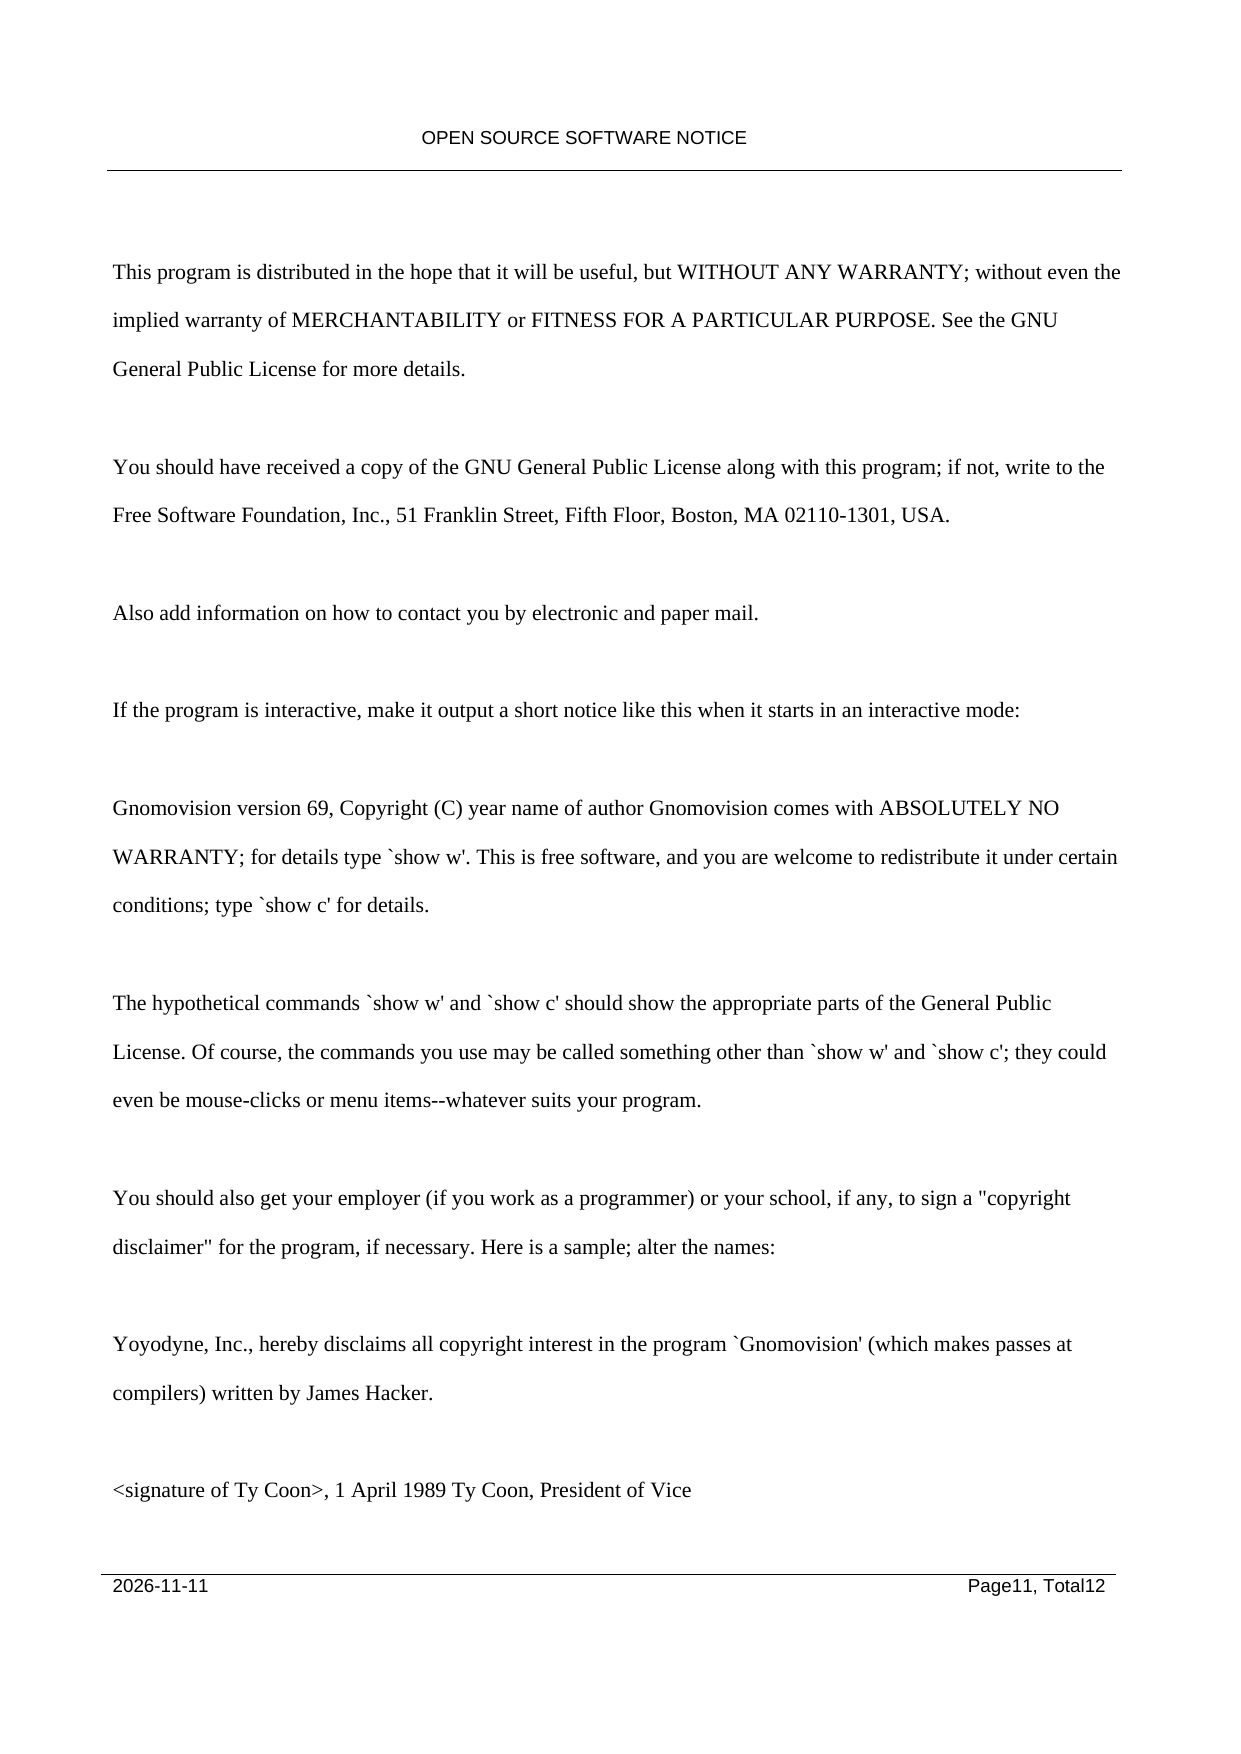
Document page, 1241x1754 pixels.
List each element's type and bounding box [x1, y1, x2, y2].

text [112, 206, 1128, 1506]
